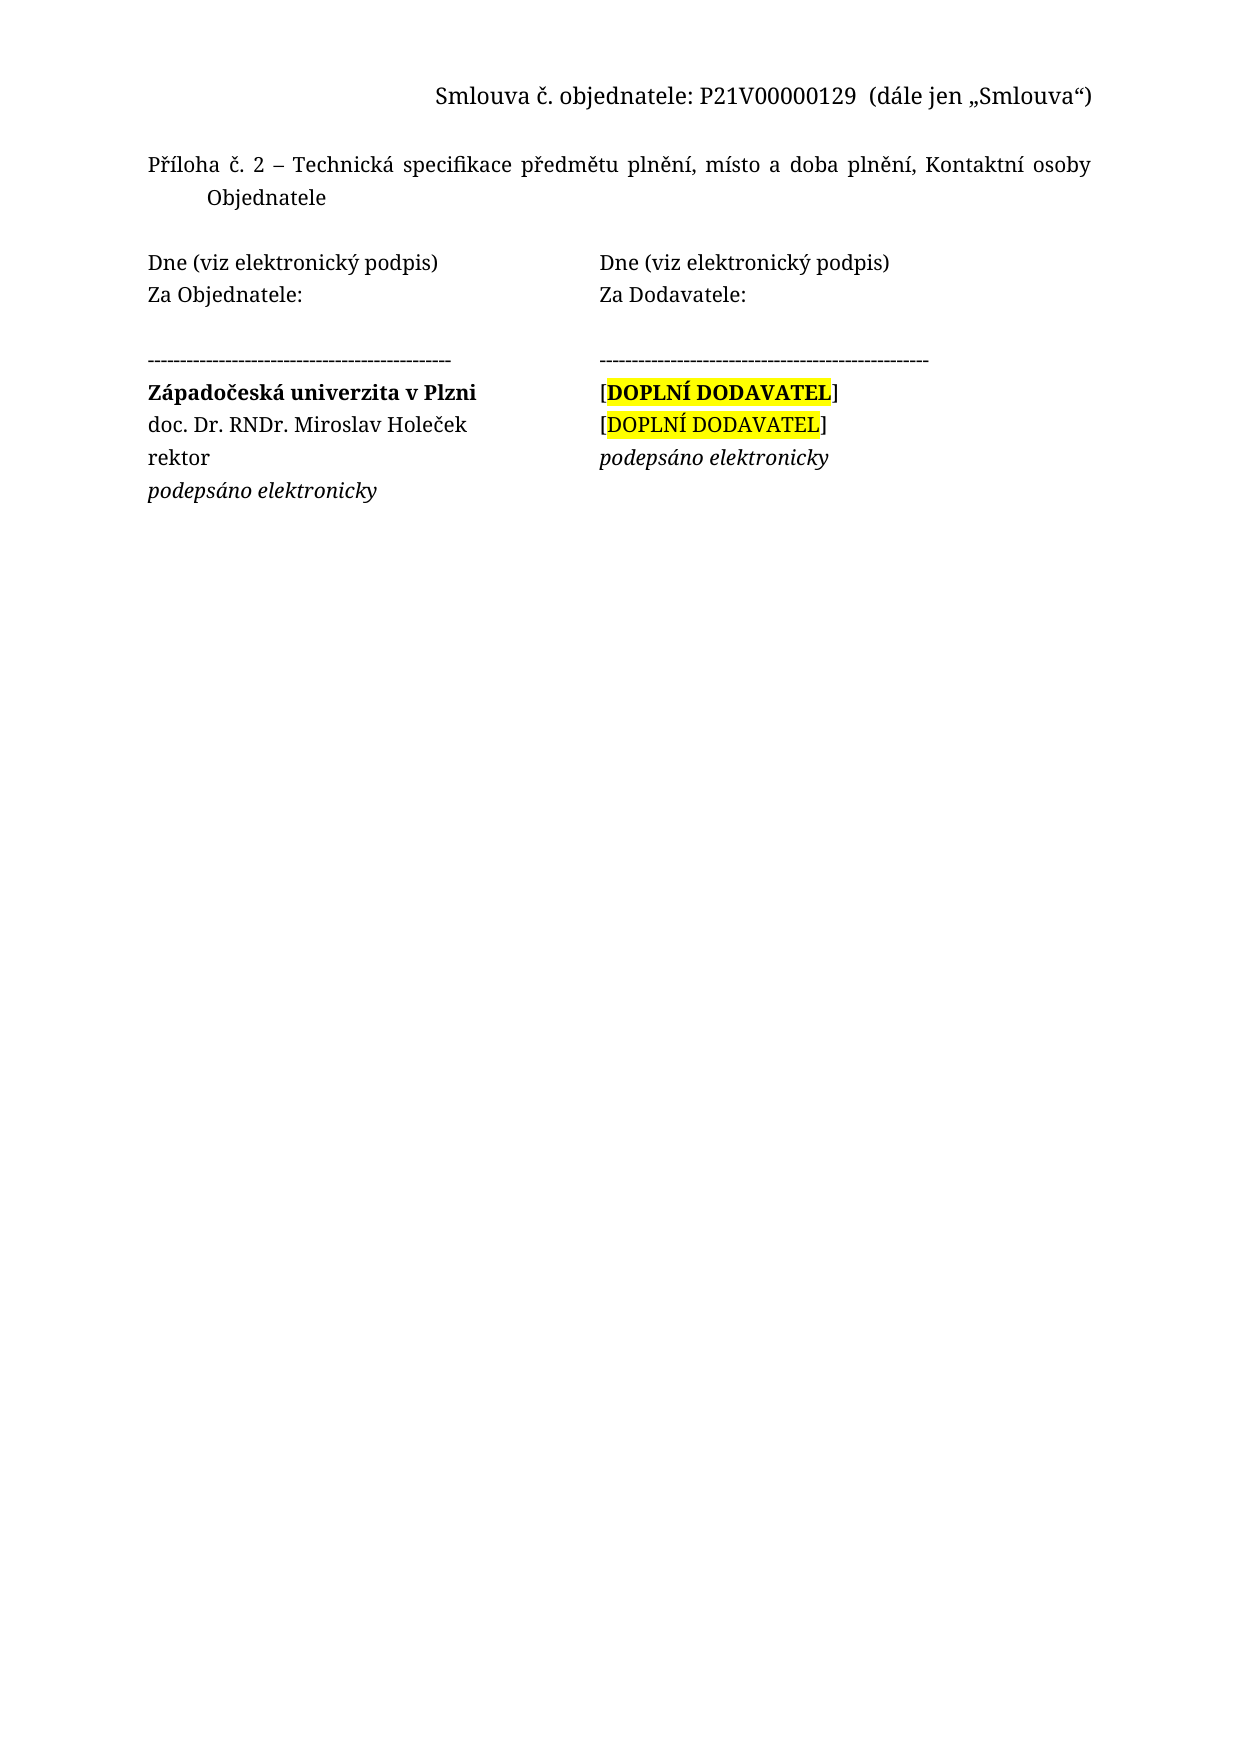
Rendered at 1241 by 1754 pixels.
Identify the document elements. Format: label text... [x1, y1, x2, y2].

table_header Dne (viz elektronický podpis) Za Objednatele: ----------------------------------------------- Západočeská univerzita v Plzni doc. Dr. RNDr. Miroslav Holeček rektor podepsáno elektronicky [136, 248, 588, 508]
text Příloha č. 2 – Technická specifikace předmětu plnění, místo a doba plnění, Kontaktní osoby Objednatele [148, 150, 1093, 211]
table_header Dne (viz elektronický podpis) Za Dodavatele: --------------------------------------------------- [DOPLNÍ DODAVATEL] [DOPLNÍ DODAVATEL] podepsáno elektronicky [588, 248, 1040, 508]
